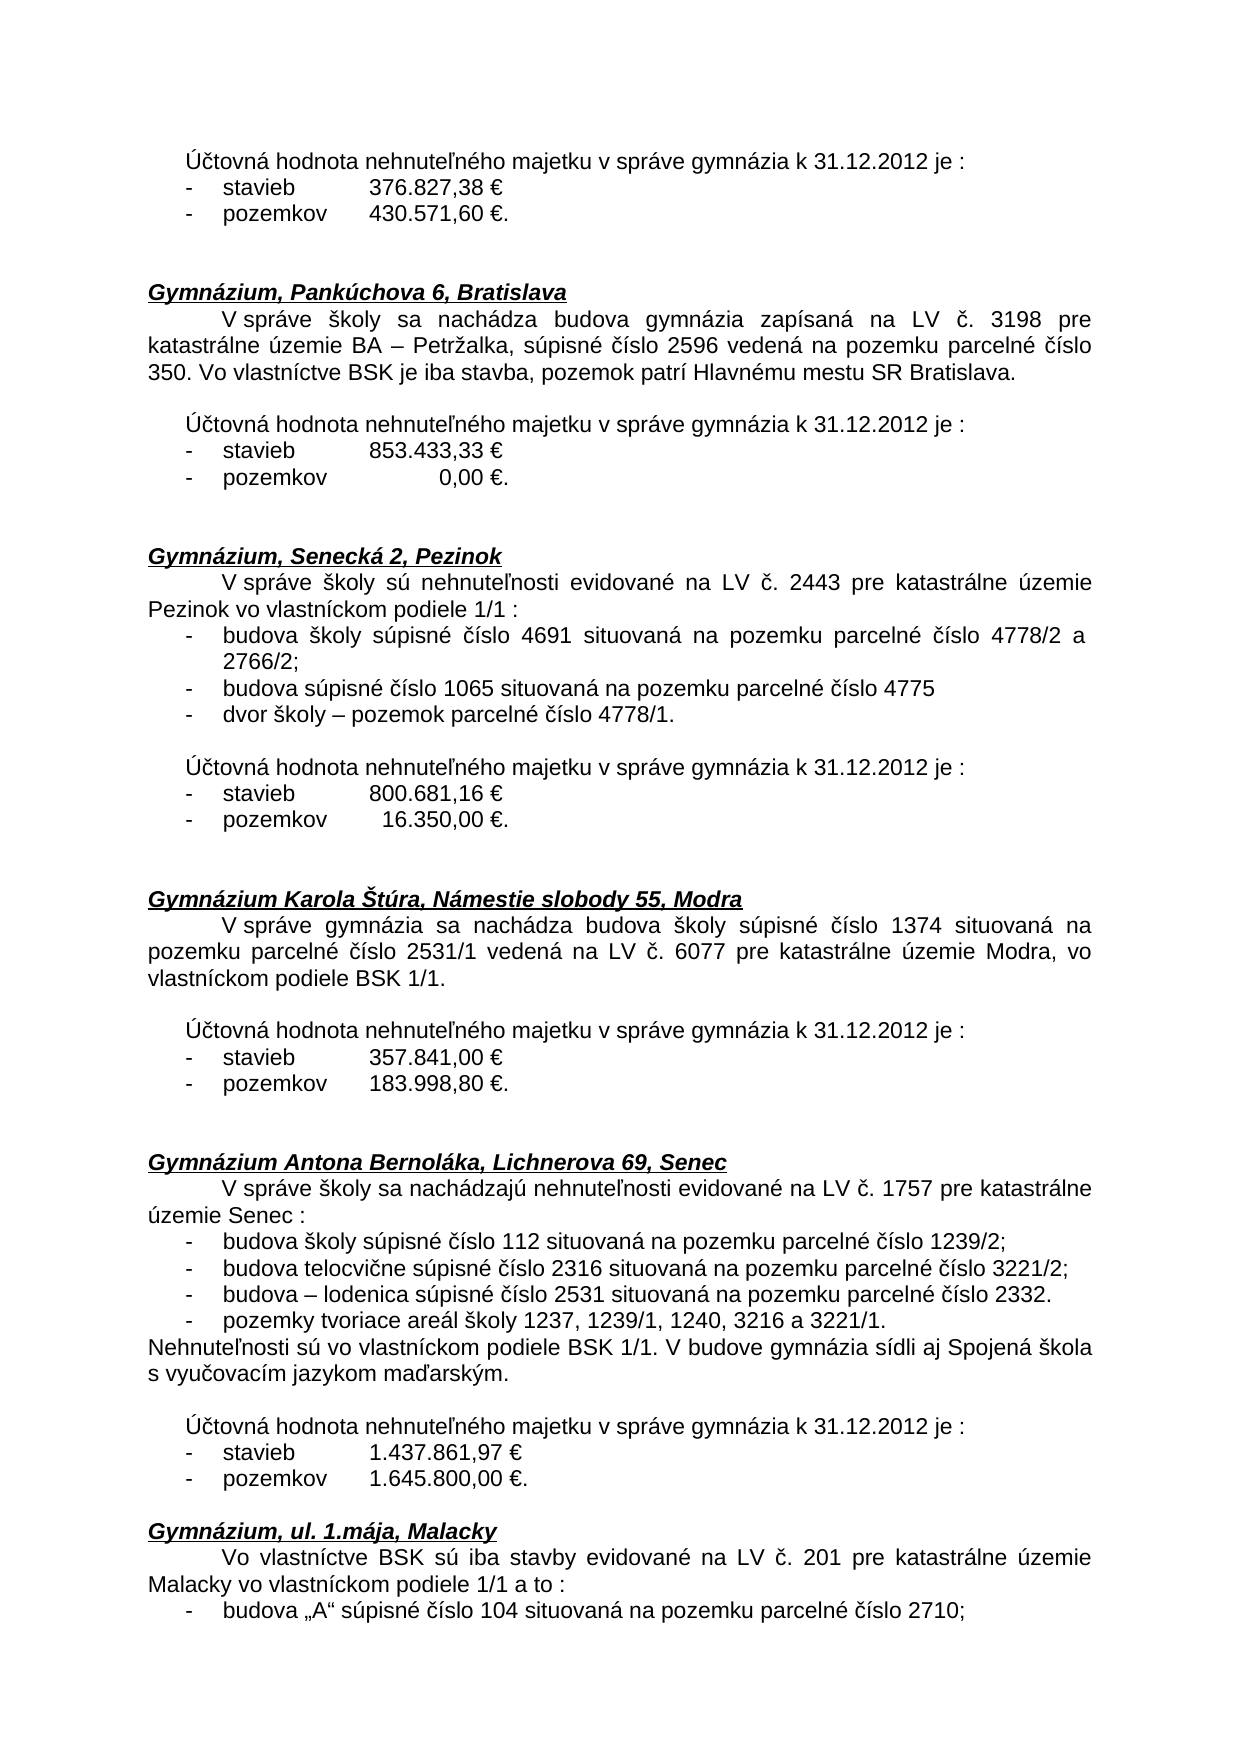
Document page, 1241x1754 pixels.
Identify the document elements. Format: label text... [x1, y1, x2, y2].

text Účtovná hodnota nehnuteľného majetku v správe gymnázia k 31.12.2012 je : [148, 411, 1093, 437]
list stavieb 376.827,38 € [185, 174, 1093, 200]
list pozemkov 0,00 €. [185, 464, 1093, 490]
text V správe školy sa nachádzajú nehnuteľnosti evidované na LV č. 1757 pre katastrálne územie Senec : [148, 1175, 1093, 1228]
text Gymnázium, Pankúchova 6, Bratislava [148, 279, 1093, 306]
text Vo vlastníctve BSK sú iba stavby evidované na LV č. 201 pre katastrálne územie Malacky vo vlastníckom podiele 1/1 a to : [148, 1544, 1093, 1597]
text V správe školy sú nehnuteľnosti evidované na LV č. 2443 pre katastrálne územie Pezinok vo vlastníckom podiele 1/1 : [148, 569, 1093, 622]
text Gymnázium Karola Štúra, Námestie slobody 55, Modra [148, 886, 1093, 912]
list budova školy súpisné číslo 4691 situovaná na pozemku parcelné číslo 4778/2 a 2766/2; [185, 622, 1093, 675]
text V správe gymnázia sa nachádza budova školy súpisné číslo 1374 situovaná na pozemku parcelné číslo 2531/1 vedená na LV č. 6077 pre katastrálne územie Modra, vo vlastníckom podiele BSK 1/1. [148, 912, 1093, 991]
text Účtovná hodnota nehnuteľného majetku v správe gymnázia k 31.12.2012 je : [148, 148, 1093, 174]
text Gymnázium, Senecká 2, Pezinok [148, 543, 1093, 569]
text Účtovná hodnota nehnuteľného majetku v správe gymnázia k 31.12.2012 je : [148, 754, 1093, 780]
list budova školy súpisné číslo 112 situovaná na pozemku parcelné číslo 1239/2; [185, 1228, 1093, 1254]
list budova telocvične súpisné číslo 2316 situovaná na pozemku parcelné číslo 3221/2; [185, 1254, 1093, 1281]
text Účtovná hodnota nehnuteľného majetku v správe gymnázia k 31.12.2012 je : [148, 1413, 1093, 1439]
list pozemkov 16.350,00 €. [185, 806, 1093, 833]
text V správe školy sa nachádza budova gymnázia zapísaná na LV č. 3198 pre katastrálne územie BA – Petržalka, súpisné číslo 2596 vedená na pozemku parcelné číslo 350. Vo vlastníctve BSK je iba stavba, pozemok patrí Hlavnému mestu SR Bratislava. [148, 306, 1093, 385]
list dvor školy – pozemok parcelné číslo 4778/1. [185, 701, 1093, 727]
list pozemky tvoriace areál školy 1237, 1239/1, 1240, 3216 a 3221/1. [185, 1307, 1093, 1333]
list stavieb 357.841,00 € [185, 1044, 1093, 1070]
list stavieb 853.433,33 € [185, 437, 1093, 464]
list stavieb 800.681,16 € [185, 780, 1093, 806]
list stavieb 1.437.861,97 € [185, 1439, 1093, 1465]
list pozemkov 183.998,80 €. [185, 1070, 1093, 1096]
list pozemkov 1.645.800,00 €. [185, 1465, 1093, 1492]
text Gymnázium Antona Bernoláka, Lichnerova 69, Senec [148, 1149, 1093, 1175]
list budova – lodenica súpisné číslo 2531 situovaná na pozemku parcelné číslo 2332. [185, 1281, 1093, 1307]
list pozemkov 430.571,60 €. [185, 200, 1093, 227]
text Nehnuteľnosti sú vo vlastníckom podiele BSK 1/1. V budove gymnázia sídli aj Spojená škola s vyučovacím jazykom maďarským. [148, 1333, 1093, 1386]
text Gymnázium, ul. 1.mája, Malacky [148, 1518, 1093, 1544]
text Účtovná hodnota nehnuteľného majetku v správe gymnázia k 31.12.2012 je : [148, 1017, 1093, 1044]
list budova súpisné číslo 1065 situovaná na pozemku parcelné číslo 4775 [185, 675, 1093, 701]
list budova „A“ súpisné číslo 104 situovaná na pozemku parcelné číslo 2710; [185, 1597, 1093, 1623]
